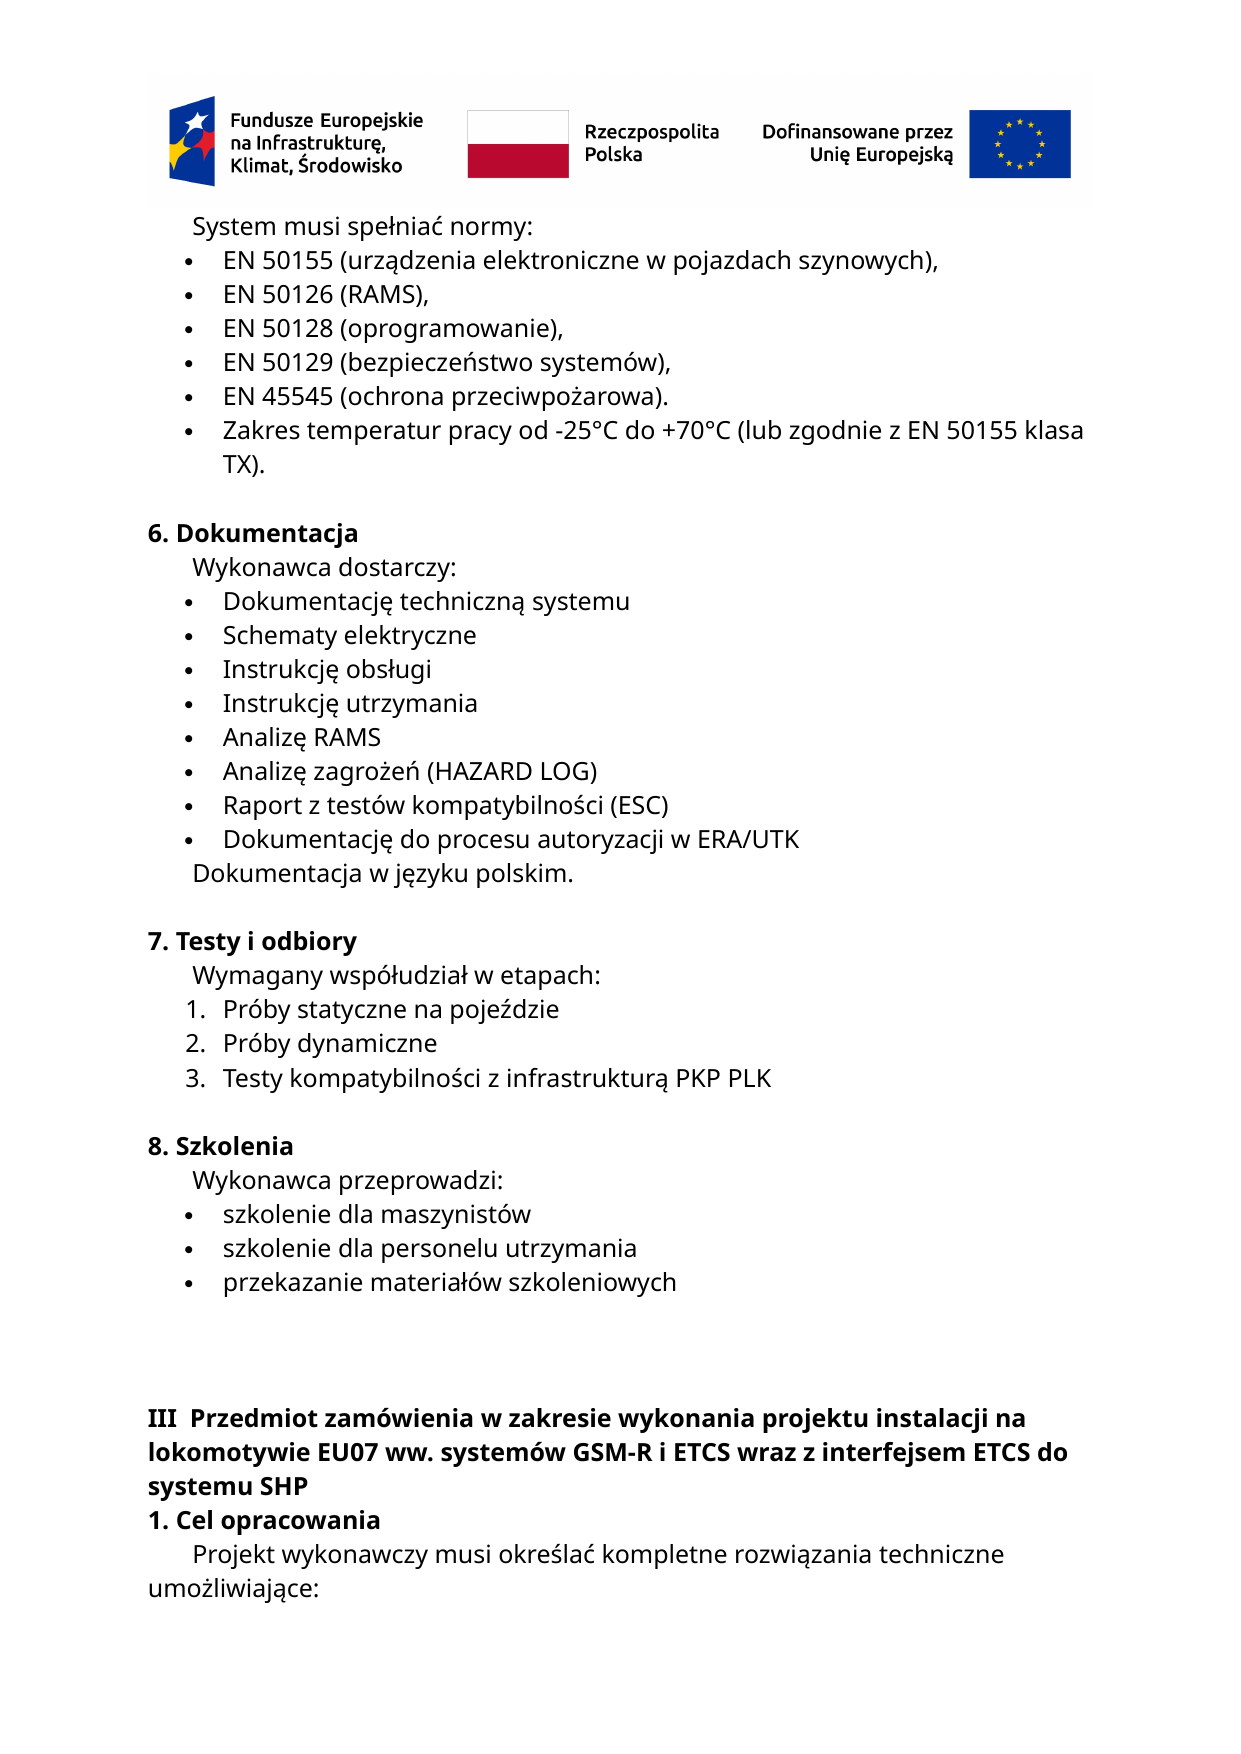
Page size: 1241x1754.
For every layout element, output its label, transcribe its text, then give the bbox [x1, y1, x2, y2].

text 8. Szkolenia [148, 1128, 1093, 1162]
list EN 50128 (oprogramowanie), [185, 311, 1093, 345]
text 1. Cel opracowania [148, 1503, 1093, 1537]
text Wymagany współudział w etapach: [148, 958, 1093, 992]
text Dokumentacja w języku polskim. [148, 856, 1093, 890]
text Wykonawca przeprowadzi: [148, 1162, 1093, 1196]
list EN 45545 (ochrona przeciwpożarowa). [185, 379, 1093, 413]
list przekazanie materiałów szkoleniowych [185, 1264, 1093, 1299]
list szkolenie dla personelu utrzymania [185, 1231, 1093, 1264]
list szkolenie dla maszynistów [185, 1196, 1093, 1231]
list Raport z testów kompatybilności (ESC) [185, 788, 1093, 822]
list Instrukcję utrzymania [185, 686, 1093, 719]
list Próby statyczne na pojeździe [185, 992, 1093, 1026]
list Instrukcję obsługi [185, 651, 1093, 686]
list Analizę RAMS [185, 719, 1093, 754]
list Schematy elektryczne [185, 617, 1093, 651]
text System musi spełniać normy: [148, 209, 1093, 243]
list Próby dynamiczne [185, 1026, 1093, 1060]
list EN 50126 (RAMS), [185, 277, 1093, 311]
text 6. Dokumentacja [148, 515, 1093, 549]
text Wykonawca dostarczy: [148, 549, 1093, 583]
list Dokumentację techniczną systemu [185, 583, 1093, 617]
list Dokumentację do procesu autoryzacji w ERA/UTK [185, 822, 1093, 856]
list Zakres temperatur pracy od -25°C do +70°C (lub zgodnie z EN 50155 klasa TX). [185, 413, 1093, 481]
picture [147, 73, 1093, 209]
text Projekt wykonawczy musi określać kompletne rozwiązania techniczne umożliwiające: [148, 1537, 1093, 1605]
list EN 50155 (urządzenia elektroniczne w pojazdach szynowych), [185, 243, 1093, 277]
list EN 50129 (bezpieczeństwo systemów), [185, 345, 1093, 379]
list Analizę zagrożeń (HAZARD LOG) [185, 754, 1093, 788]
list Testy kompatybilności z infrastrukturą PKP PLK [185, 1060, 1093, 1094]
text III Przedmiot zamówienia w zakresie wykonania projektu instalacji na lokomotywie EU07 ww. systemów GSM-R i ETCS wraz z interfejsem ETCS do systemu SHP [148, 1401, 1093, 1503]
text 7. Testy i odbiory [148, 924, 1093, 958]
